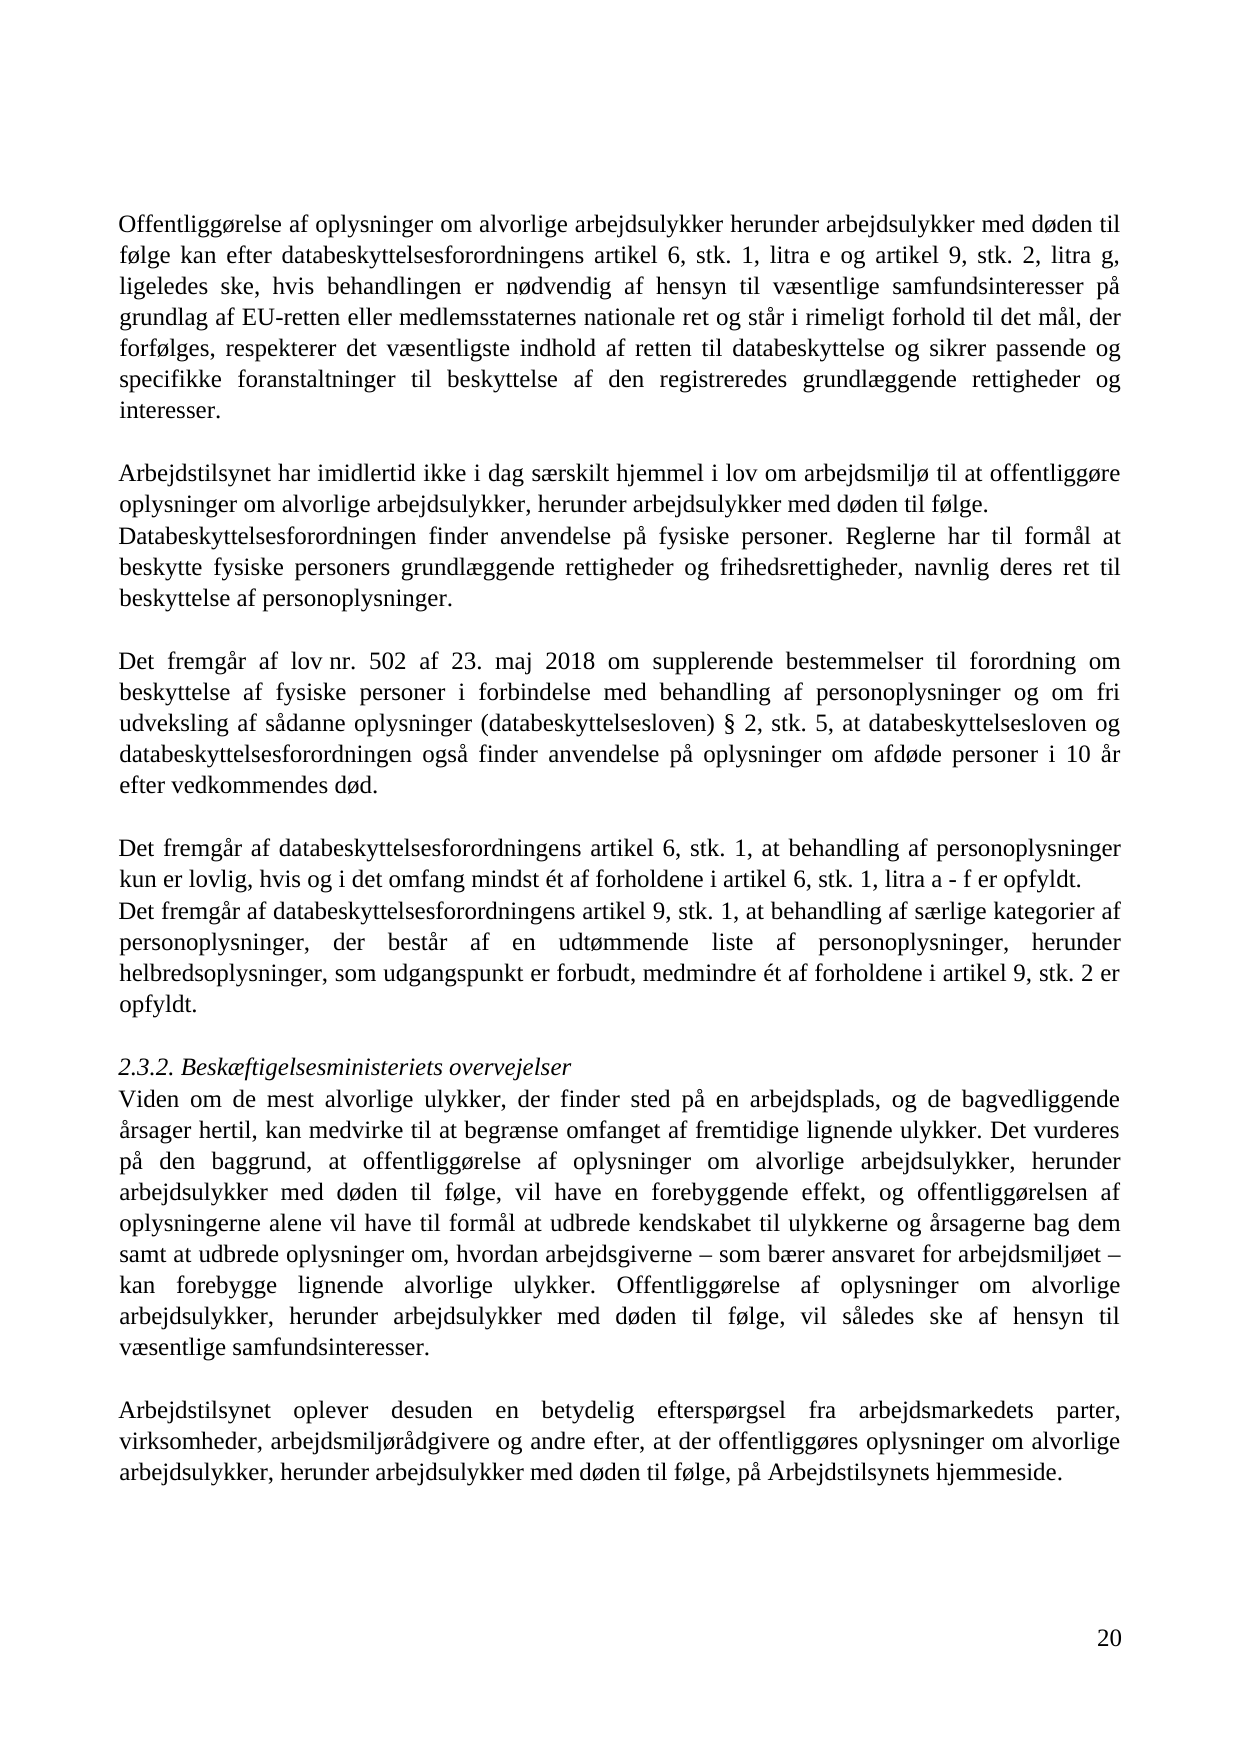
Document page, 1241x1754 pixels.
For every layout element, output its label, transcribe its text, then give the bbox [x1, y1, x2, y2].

text Arbejdstilsynet oplever desuden en betydelig efterspørgsel fra arbejdsmarkedets parter, virksomheder, arbejdsmiljørådgivere og andre efter, at der offentliggøres oplysninger om alvorlige arbejdsulykker, herunder arbejdsulykker med døden til følge, på Arbejdstilsynets hjemmeside. [118, 1395, 1122, 1486]
text Det fremgår af databeskyttelsesforordningens artikel 9, stk. 1, at behandling af særlige kategorier af personoplysninger, der består af en udtømmende liste af personoplysninger, herunder helbredsoplysninger, som udgangspunkt er forbudt, medmindre ét af forholdene i artikel 9, stk. 2 er opfyldt. [118, 896, 1122, 1018]
text Viden om de mest alvorlige ulykker, der finder sted på en arbejdsplads, og de bagvedliggende årsager hertil, kan medvirke til at begrænse omfanget af fremtidige lignende ulykker. Det vurderes på den baggrund, at offentliggørelse af oplysninger om alvorlige arbejdsulykker, herunder arbejdsulykker med døden til følge, vil have en forebyggende effekt, og offentliggørelsen af oplysningerne alene vil have til formål at udbrede kendskabet til ulykkerne og årsagerne bag dem samt at udbrede oplysninger om, hvordan arbejdsgiverne – som bærer ansvaret for arbejdsmiljøet – kan forebygge lignende alvorlige ulykker. Offentliggørelse af oplysninger om alvorlige arbejdsulykker, herunder arbejdsulykker med døden til følge, vil således ske af hensyn til væsentlige samfundsinteresser. [118, 1084, 1122, 1361]
text Arbejdstilsynet har imidlertid ikke i dag særskilt hjemmel i lov om arbejdsmiljø til at offentliggøre oplysninger om alvorlige arbejdsulykker, herunder arbejdsulykker med døden til følge. [118, 458, 1122, 518]
text Det fremgår af lov nr. 502 af 23. maj 2018 om supplerende bestemmelser til forordning om beskyttelse af fysiske personer i forbindelse med behandling af personoplysninger og om fri udveksling af sådanne oplysninger (databeskyttelsesloven) § 2, stk. 5, at databeskyttelsesloven og databeskyttelsesforordningen også finder anvendelse på oplysninger om afdøde personer i 10 år efter vedkommendes død. [118, 646, 1122, 799]
text Det fremgår af databeskyttelsesforordningens artikel 6, stk. 1, at behandling af personoplysninger kun er lovlig, hvis og i det omfang mindst ét af forholdene i artikel 6, stk. 1, litra a - f er opfyldt. [118, 833, 1122, 893]
text Offentliggørelse af oplysninger om alvorlige arbejdsulykker herunder arbejdsulykker med døden til følge kan efter databeskyttelsesforordningens artikel 6, stk. 1, litra e og artikel 9, stk. 2, litra g, ligeledes ske, hvis behandlingen er nødvendig af hensyn til væsentlige samfundsinteresser på grundlag af EU-retten eller medlemsstaternes nationale ret og står i rimeligt forhold til det mål, der forfølges, respekterer det væsentligste indhold af retten til databeskyttelse og sikrer passende og specifikke foranstaltninger til beskyttelse af den registreredes grundlæggende rettigheder og interesser. [118, 209, 1122, 424]
text Databeskyttelsesforordningen finder anvendelse på fysiske personer. Reglerne har til formål at beskytte fysiske personers grundlæggende rettigheder og frihedsrettigheder, navnlig deres ret til beskyttelse af personoplysninger. [118, 521, 1122, 612]
text 2.3.2. Beskæftigelsesministeriets overvejelser [118, 1052, 1122, 1081]
